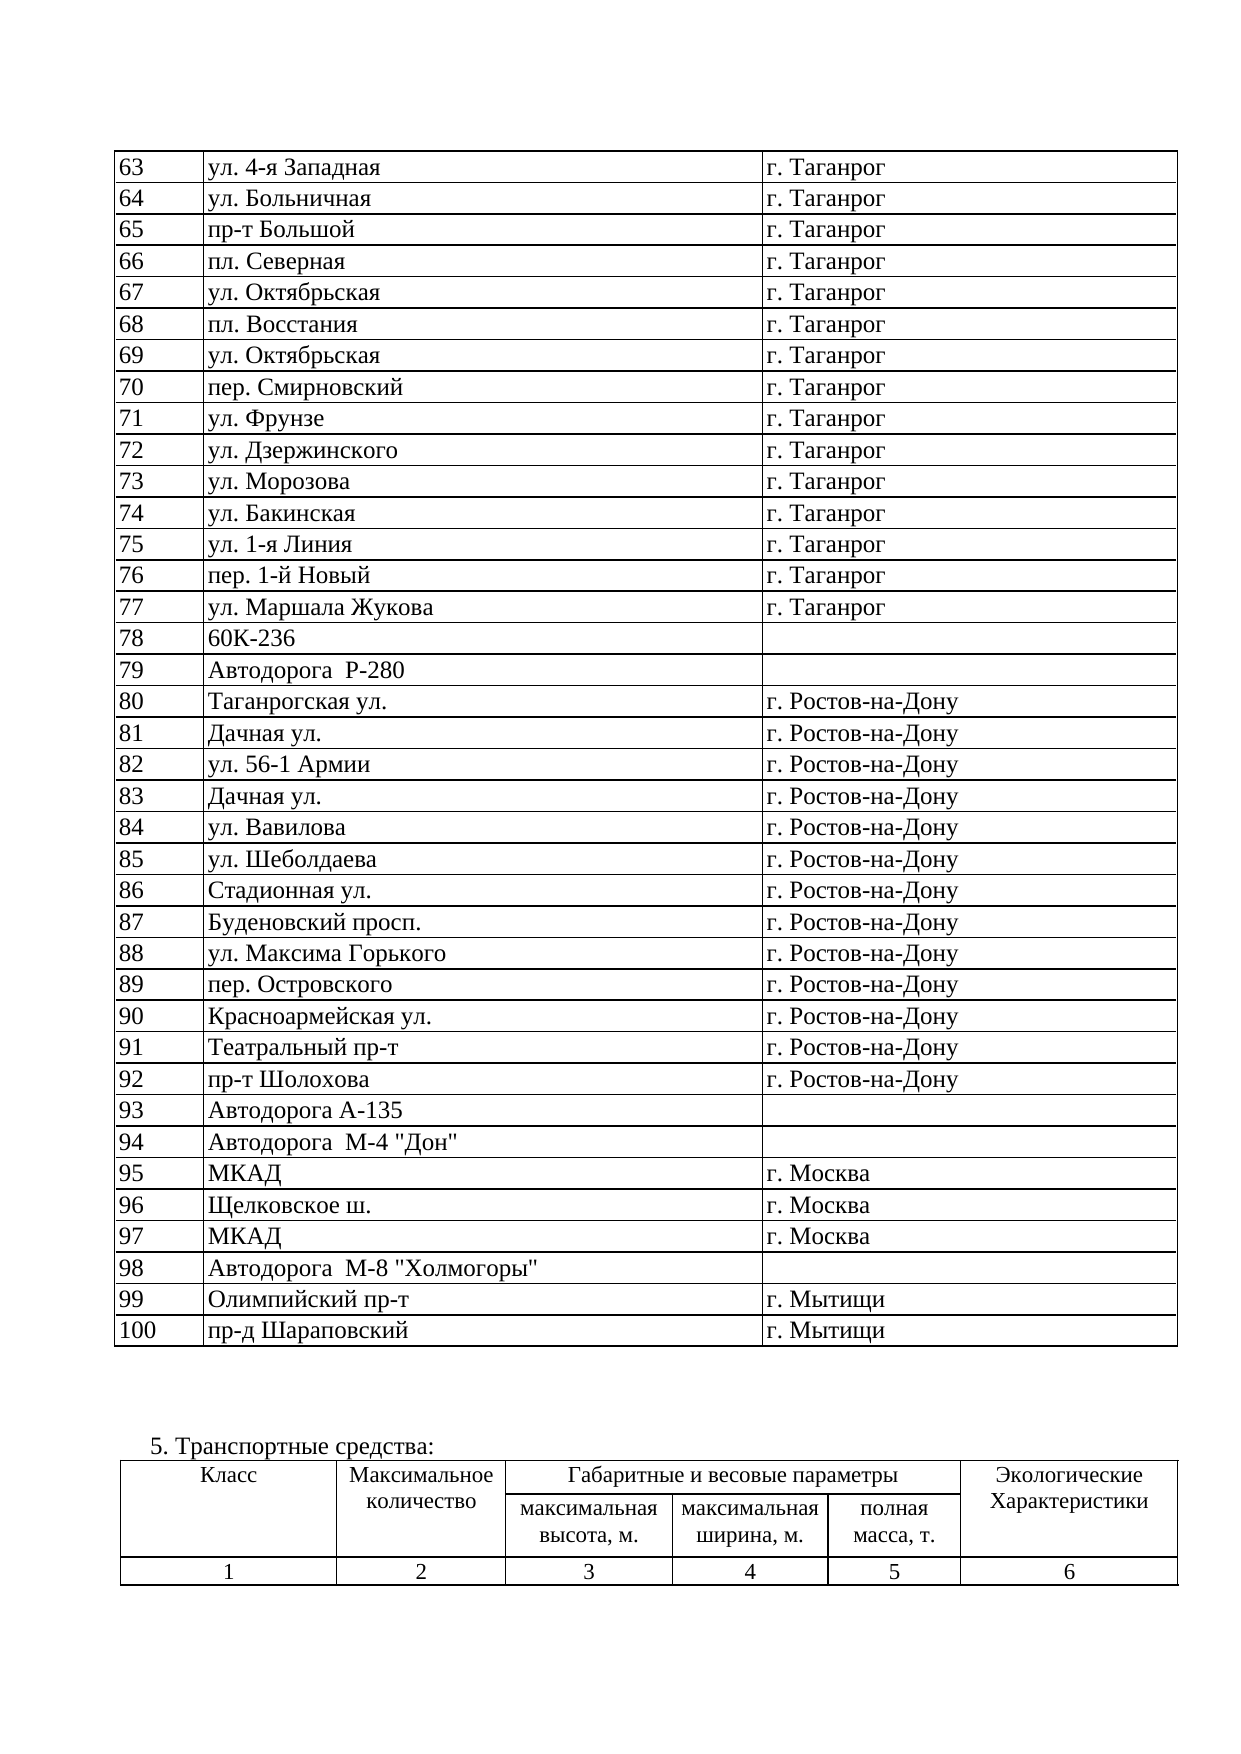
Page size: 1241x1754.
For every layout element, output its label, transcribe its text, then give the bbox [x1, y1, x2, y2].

table_cell 80 [115, 686, 203, 716]
table_cell ул. 56-1 Армии [204, 749, 762, 779]
table_cell ул. 4-я Западная [204, 152, 762, 181]
table_cell г. Москва [763, 1188, 1177, 1219]
table_cell 3 [506, 1558, 672, 1584]
text 5. Транспортные средства: [150, 1431, 1090, 1459]
table_cell 76 [115, 560, 203, 590]
table_cell 77 [115, 591, 203, 622]
table_cell ул. Маршала Жукова [204, 592, 762, 622]
table_cell Автодорога Р-280 [204, 655, 762, 685]
table_cell 86 [115, 875, 203, 905]
table_cell максимальная ширина, м. [673, 1495, 827, 1556]
table_cell ул. Больничная [204, 183, 762, 213]
table_cell Автодорога А-135 [204, 1095, 762, 1125]
table_cell г. Мытищи [763, 1283, 1177, 1314]
table_cell г. Таганрог [763, 276, 1177, 307]
table_cell пл. Северная [204, 246, 762, 276]
table_cell Автодорога М-4 "Дон" [204, 1127, 762, 1157]
table_cell Таганрогская ул. [204, 686, 762, 716]
table_cell МКАД [204, 1158, 762, 1188]
table_cell Дачная ул. [204, 781, 762, 811]
table_cell пер. Смирновский [204, 372, 762, 402]
table_cell 83 [115, 780, 203, 811]
table_cell г. Таганрог [763, 307, 1177, 339]
table_cell г. Ростов-на-Дону [763, 842, 1177, 873]
table_cell 93 [115, 1095, 203, 1125]
table_cell г. Таганрог [763, 496, 1177, 527]
table_cell пер. Островского [204, 970, 762, 999]
table_cell г. Таганрог [763, 590, 1177, 622]
table_cell пер. 1-й Новый [204, 561, 762, 590]
table_cell 91 [115, 1032, 203, 1062]
table_cell 96 [115, 1189, 203, 1219]
table_cell 73 [115, 466, 203, 496]
table_header Экологические Характеристики [961, 1461, 1177, 1556]
table_cell ул. Максима Горького [204, 938, 762, 968]
table_cell Буденовский просп. [204, 907, 762, 936]
table_cell МКАД [204, 1221, 762, 1251]
table_cell г. Таганрог [763, 213, 1177, 244]
table_cell г. Таганрог [763, 244, 1177, 276]
table_cell [763, 653, 1177, 685]
table_cell ул. Шеболдаева [204, 844, 762, 873]
table_cell ул. Вавилова [204, 812, 762, 842]
table_cell г. Таганрог [763, 370, 1177, 402]
table_cell г. Ростов-на-Дону [763, 1062, 1177, 1094]
table_cell 85 [115, 843, 203, 873]
table_cell 97 [115, 1221, 203, 1251]
table_cell Автодорога М-8 "Холмогоры" [204, 1253, 762, 1282]
table_cell 99 [115, 1284, 203, 1314]
table_cell пл. Восстания [204, 309, 762, 339]
table_cell г. Ростов-на-Дону [763, 685, 1177, 716]
table_cell ул. Бакинская [204, 498, 762, 527]
table_cell 87 [115, 906, 203, 936]
table_cell г. Таганрог [763, 402, 1177, 433]
table_cell 82 [115, 749, 203, 779]
table_cell 94 [115, 1126, 203, 1157]
table_header Класс [121, 1461, 336, 1556]
table_cell полная масса, т. [829, 1495, 960, 1556]
table_cell 68 [115, 308, 203, 339]
table_cell 67 [115, 277, 203, 307]
table_cell 6 [961, 1558, 1177, 1584]
table_cell Щелковское ш. [204, 1190, 762, 1219]
table_cell г. Таганрог [763, 528, 1177, 559]
table_cell максимальная высота, м. [506, 1495, 672, 1556]
table_header Максимальное количество [337, 1461, 505, 1556]
table_cell пр-д Шараповский [204, 1316, 762, 1345]
table_cell 95 [115, 1158, 203, 1188]
table_cell г. Ростов-на-Дону [763, 874, 1177, 905]
table_cell г. Ростов-на-Дону [763, 968, 1177, 999]
table_cell г. Ростов-на-Дону [763, 936, 1177, 968]
table_cell [763, 622, 1177, 653]
table_cell 74 [115, 497, 203, 527]
table_cell 100 [115, 1315, 203, 1345]
table_cell ул. Фрунзе [204, 403, 762, 433]
table_cell Красноармейская ул. [204, 1001, 762, 1031]
table_cell Олимпийский пр-т [204, 1284, 762, 1314]
table_cell 89 [115, 969, 203, 999]
table_cell 98 [115, 1252, 203, 1282]
table_cell г. Ростов-на-Дону [763, 1031, 1177, 1062]
table_cell г. Мытищи [763, 1314, 1177, 1345]
table_header Габаритные и весовые параметры [506, 1461, 960, 1493]
table_cell [763, 1094, 1177, 1125]
table_cell г. Таганрог [763, 559, 1177, 590]
table_cell 92 [115, 1063, 203, 1094]
table_cell г. Таганрог [763, 181, 1177, 213]
table_cell 63 [115, 152, 203, 181]
table_cell 81 [115, 717, 203, 748]
table_cell Дачная ул. [204, 718, 762, 748]
table_cell ул. Октябрьская [204, 277, 762, 307]
table_cell ул. Октябрьская [204, 340, 762, 370]
table_cell ул. 1-я Линия [204, 529, 762, 559]
table_cell 65 [115, 214, 203, 244]
table_cell 79 [115, 654, 203, 685]
table_cell г. Ростов-на-Дону [763, 811, 1177, 842]
table_cell г. Ростов-на-Дону [763, 779, 1177, 811]
table_cell ул. Морозова [204, 466, 762, 496]
table_cell 72 [115, 434, 203, 464]
table_cell ул. Дзержинского [204, 435, 762, 464]
table_cell [763, 1125, 1177, 1157]
table_cell [763, 1251, 1177, 1282]
table_cell 69 [115, 340, 203, 370]
table_cell 64 [115, 183, 203, 213]
table_cell г. Таганрог [763, 433, 1177, 464]
table_cell г. Ростов-на-Дону [763, 905, 1177, 936]
table_cell г. Ростов-на-Дону [763, 748, 1177, 779]
table_cell пр-т Большой [204, 215, 762, 244]
table_cell Стадионная ул. [204, 875, 762, 905]
table_cell 5 [829, 1558, 960, 1584]
table_cell г. Таганрог [763, 339, 1177, 370]
table_cell 66 [115, 245, 203, 276]
table_cell г. Москва [763, 1220, 1177, 1251]
table_cell г. Ростов-на-Дону [763, 999, 1177, 1031]
table_cell 90 [115, 1000, 203, 1031]
table_cell пр-т Шолохова [204, 1064, 762, 1094]
table_cell Театральный пр-т [204, 1032, 762, 1062]
table_cell 78 [115, 623, 203, 653]
table_cell 84 [115, 812, 203, 842]
table_cell 75 [115, 529, 203, 559]
table_cell г. Таганрог [763, 465, 1177, 496]
table_cell 4 [673, 1558, 827, 1584]
table_cell 2 [337, 1558, 505, 1584]
table_cell 88 [115, 938, 203, 968]
table_cell 60К-236 [204, 623, 762, 653]
table_cell 1 [121, 1558, 336, 1584]
table_cell г. Москва [763, 1157, 1177, 1188]
table_cell г. Ростов-на-Дону [763, 716, 1177, 748]
table_cell 70 [115, 371, 203, 402]
table_cell 71 [115, 403, 203, 433]
table_cell г. Таганрог [763, 152, 1177, 181]
